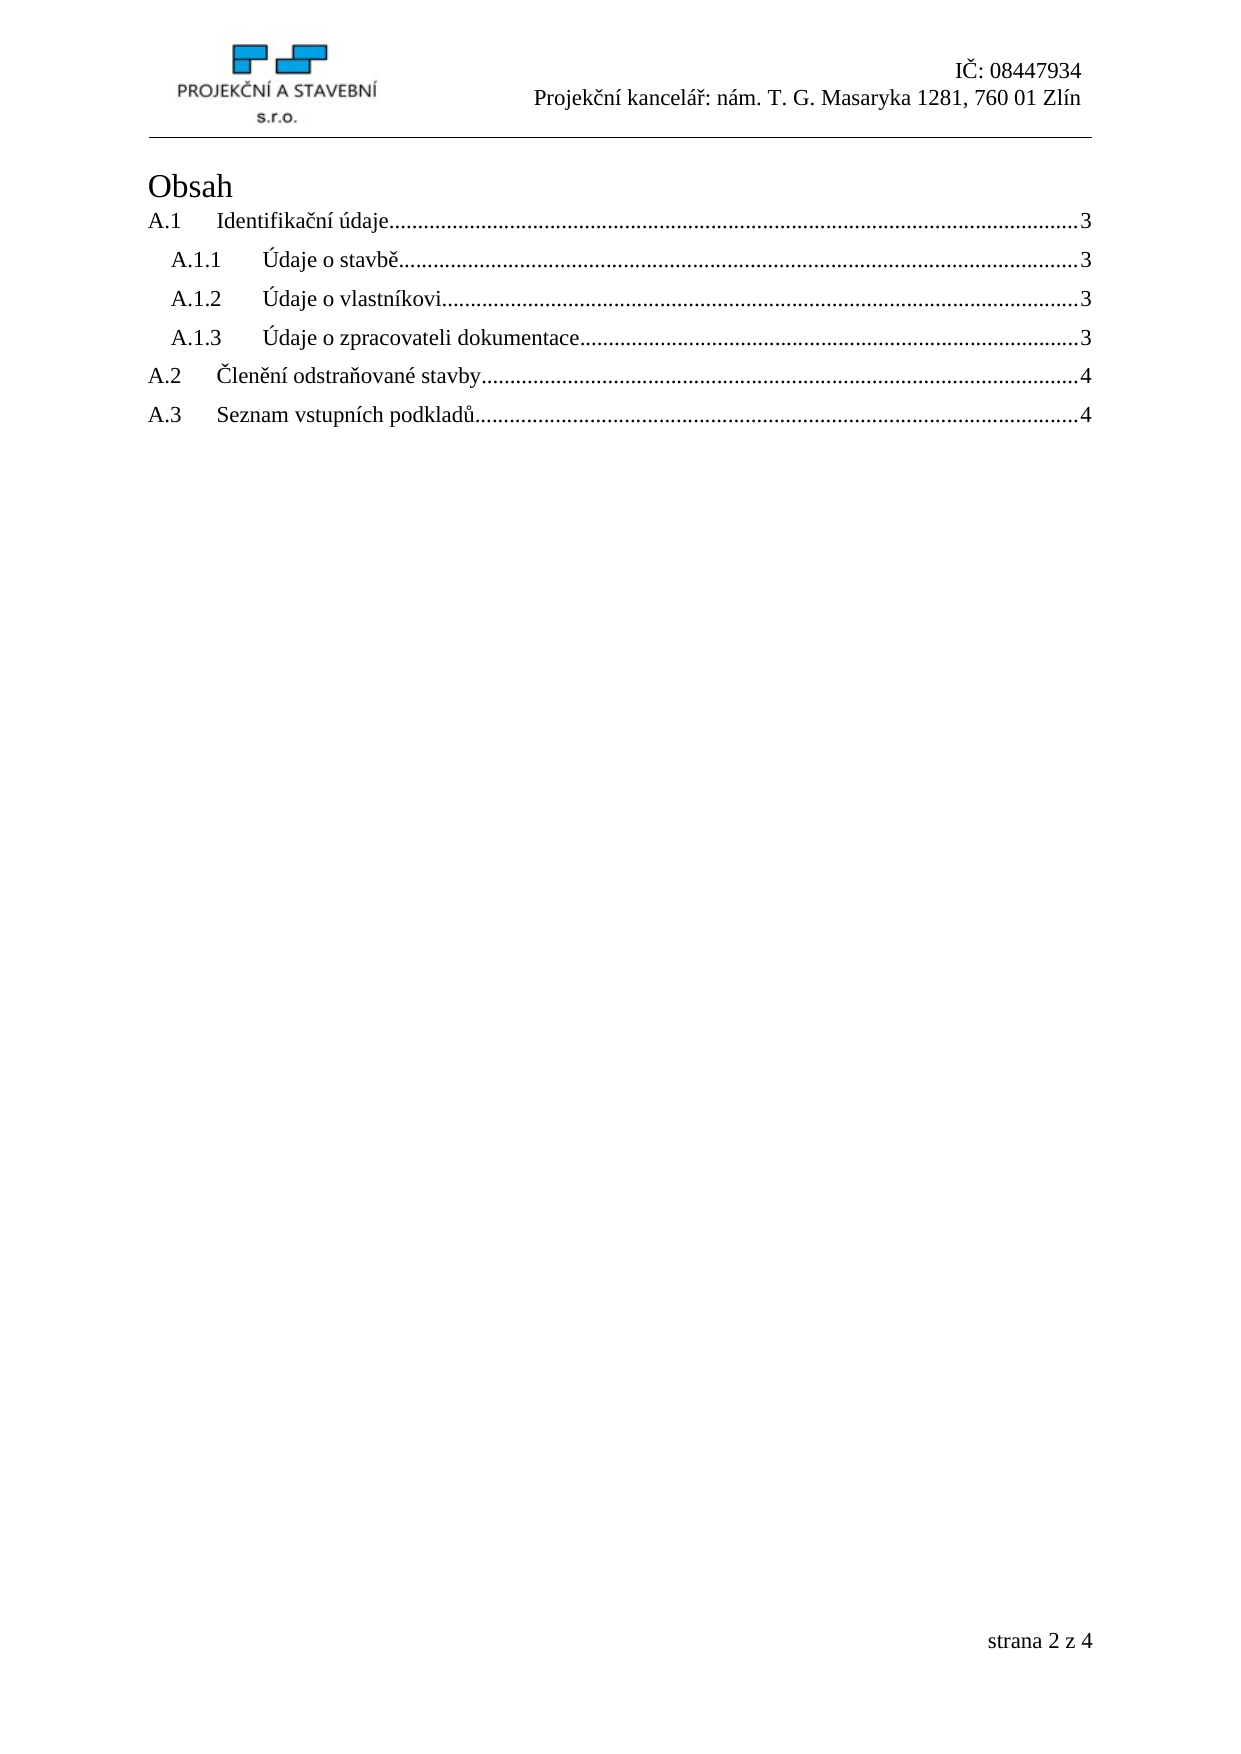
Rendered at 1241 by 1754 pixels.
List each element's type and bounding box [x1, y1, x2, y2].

picture [159, 30, 389, 135]
